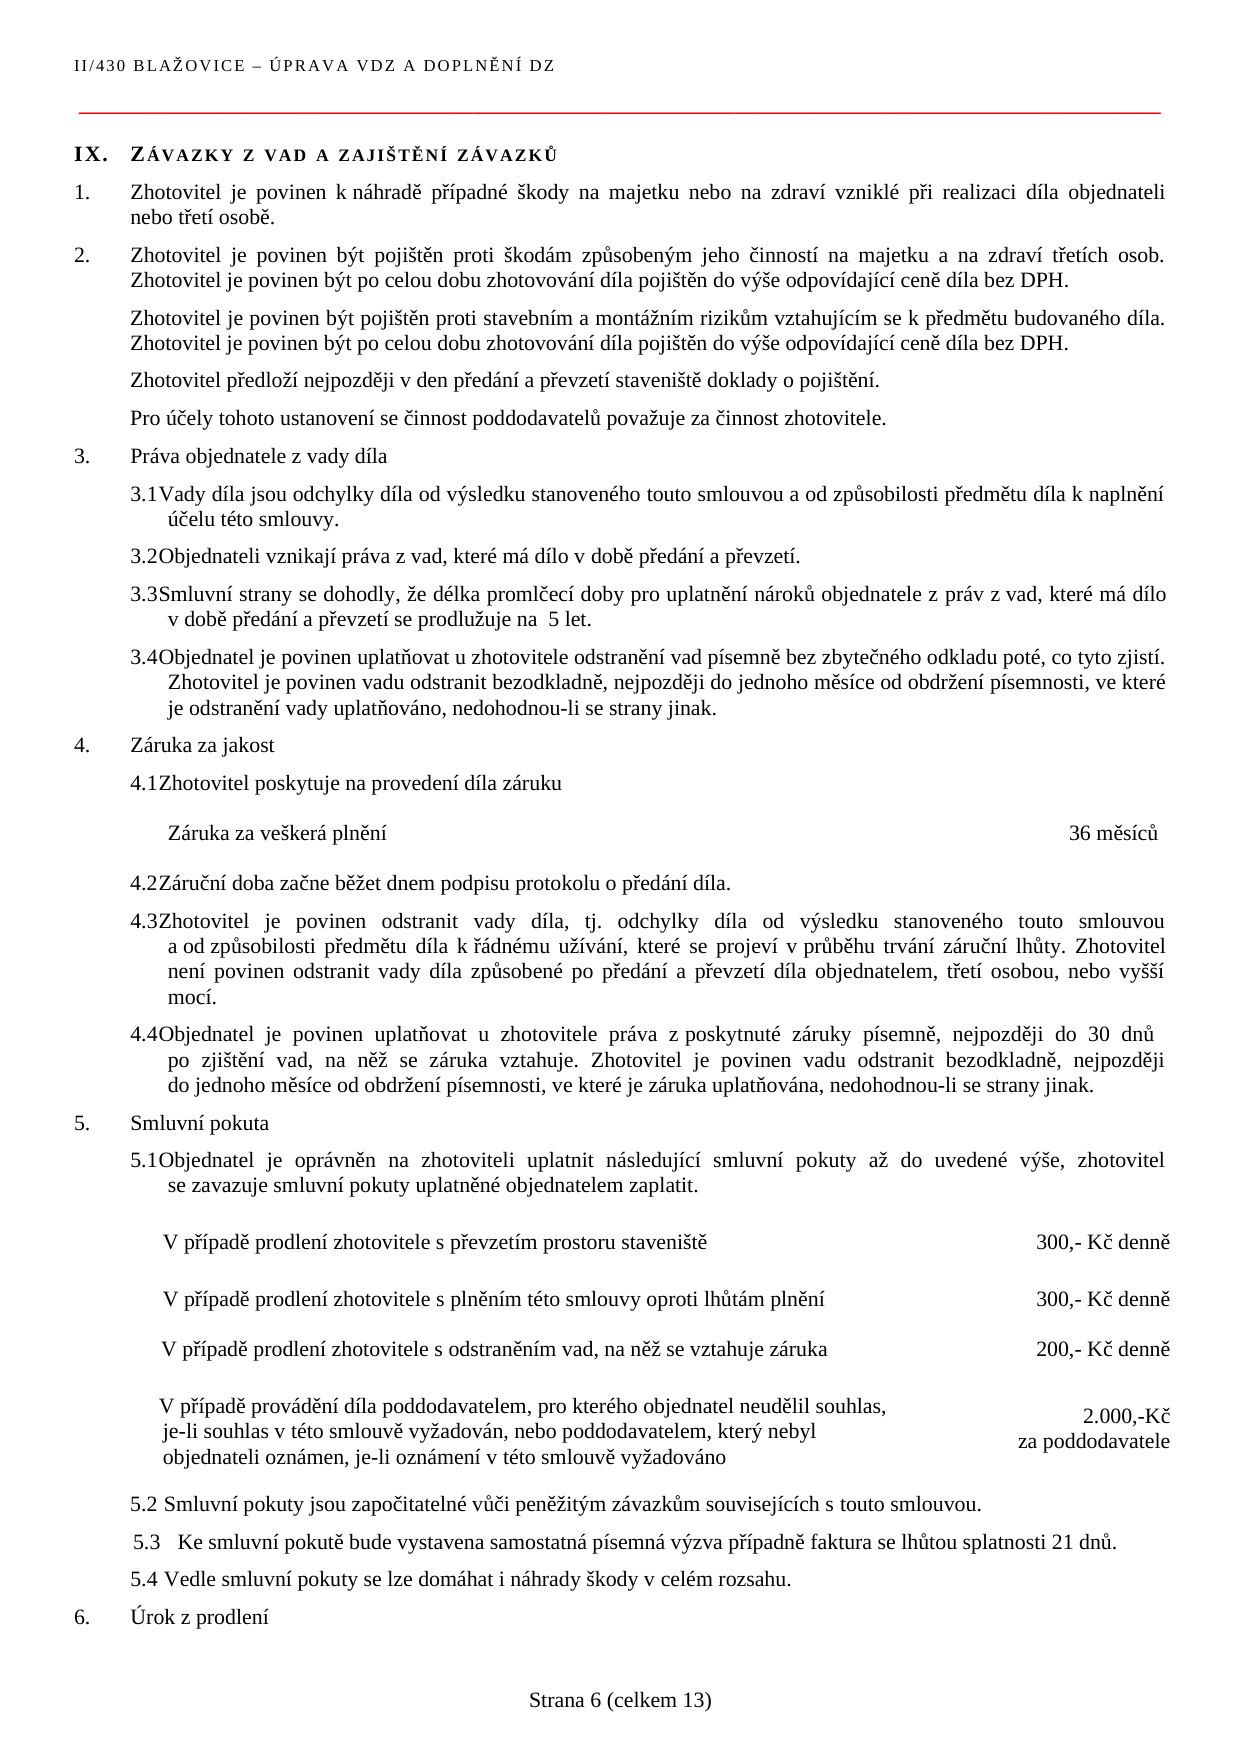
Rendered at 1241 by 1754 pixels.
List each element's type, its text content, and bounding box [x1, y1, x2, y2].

list Vedle smluvní pokuty se lze domáhat i náhrady škody v celém rozsahu. [130, 1566, 1167, 1592]
list Smluvní strany se dohodly, že délka promlčecí doby pro uplatnění nároků objednatele z práv z vad, které má dílo v době předání a převzetí se prodlužuje na 5 let. [130, 581, 1167, 632]
list Závazky z vad a zajištění závazků [74, 141, 1167, 166]
table_cell 200,- Kč denně [901, 1324, 1181, 1374]
list Zhotovitel poskytuje na provedení díla záruku [130, 770, 1167, 795]
table_header V případě prodlení zhotovitele s převzetím prostoru staveniště [111, 1210, 901, 1274]
text Pro účely tohoto ustanovení se činnost poddodavatelů považuje za činnost zhotovitele. [130, 405, 1167, 430]
table_cell V případě prodlení zhotovitele s odstraněním vad, na něž se vztahuje záruka [111, 1324, 901, 1374]
list Vady díla jsou odchylky díla od výsledku stanoveného touto smlouvou a od způsobilosti předmětu díla k naplnění účelu této smlouvy. [130, 481, 1167, 531]
list Práva objednatele z vady díla [74, 443, 1167, 468]
list Objednatel je povinen uplatňovat u zhotovitele práva z poskytnuté záruky písemně, nejpozději do 30 dnů po zjištění vad, na něž se záruka vztahuje. Zhotovitel je povinen vadu odstranit bezodkladně, nejpozději do jednoho měsíce od obdržení písemnosti, ve které je záruka uplatňována, nedohodnou-li se strany jinak. [130, 1021, 1167, 1097]
list Úrok z prodlení [74, 1604, 1167, 1629]
list Objednateli vznikají práva z vad, které má dílo v době předání a převzetí. [130, 543, 1167, 569]
table_cell V případě provádění díla poddodavatelem, pro kterého objednatel neudělil souhlas, je-li souhlas v této smlouvě vyžadován, nebo poddodavatelem, který nebyl objednateli oznámen, je-li oznámení v této smlouvě vyžadováno [111, 1374, 901, 1478]
list Zhotovitel je povinen být pojištěn proti škodám způsobeným jeho činností na majetku a na zdraví třetích osob. Zhotovitel je povinen být po celou dobu zhotovování díla pojištěn do výše odpovídající ceně díla bez DPH. [74, 242, 1167, 292]
table_header 300,- Kč denně [901, 1210, 1181, 1274]
list Zhotovitel je povinen odstranit vady díla, tj. odchylky díla od výsledku stanoveného touto smlouvou a od způsobilosti předmětu díla k řádnému užívání, které se projeví v průběhu trvání záruční lhůty. Zhotovitel není povinen odstranit vady díla způsobené po předání a převzetí díla objednatelem, třetí osobou, nebo vyšší mocí. [130, 908, 1167, 1009]
list Zhotovitel je povinen k náhradě případné škody na majetku nebo na zdraví vzniklé při realizaci díla objednateli nebo třetí osobě. [74, 179, 1167, 229]
list Objednatel je povinen uplatňovat u zhotovitele odstranění vad písemně bez zbytečného odkladu poté, co tyto zjistí. Zhotovitel je povinen vadu odstranit bezodkladně, nejpozději do jednoho měsíce od obdržení písemnosti, ve které je odstranění vady uplatňováno, nedohodnou-li se strany jinak. [130, 644, 1167, 720]
table_cell V případě prodlení zhotovitele s plněním této smlouvy oproti lhůtám plnění [111, 1274, 901, 1324]
table_cell 2.000,-Kč za poddodavatele [901, 1374, 1181, 1478]
list Záruční doba začne běžet dnem podpisu protokolu o předání díla. [130, 870, 1167, 896]
table_header 36 měsíců [1027, 808, 1169, 858]
list Záruka za jakost [74, 732, 1167, 757]
text Zhotovitel předloží nejpozději v den předání a převzetí staveniště doklady o pojištění. [130, 367, 1167, 393]
table_header Záruka za veškerá plnění [111, 808, 1027, 858]
text Zhotovitel je povinen být pojištěn proti stavebním a montážním rizikům vztahujícím se k předmětu budovaného díla. Zhotovitel je povinen být po celou dobu zhotovování díla pojištěn do výše odpovídající ceně díla bez DPH. [130, 304, 1167, 355]
table_cell 300,- Kč denně [901, 1274, 1181, 1324]
list Objednatel je oprávněn na zhotoviteli uplatnit následující smluvní pokuty až do uvedené výše, zhotovitel se zavazuje smluvní pokuty uplatněné objednatelem zaplatit. [130, 1147, 1167, 1198]
list Ke smluvní pokutě bude vystavena samostatná písemná výzva případně faktura se lhůtou splatnosti 21 dnů. [133, 1529, 1167, 1554]
list Smluvní pokuta [74, 1109, 1167, 1135]
list Smluvní pokuty jsou započitatelné vůči peněžitým závazkům souvisejících s touto smlouvou. [130, 1491, 1167, 1516]
